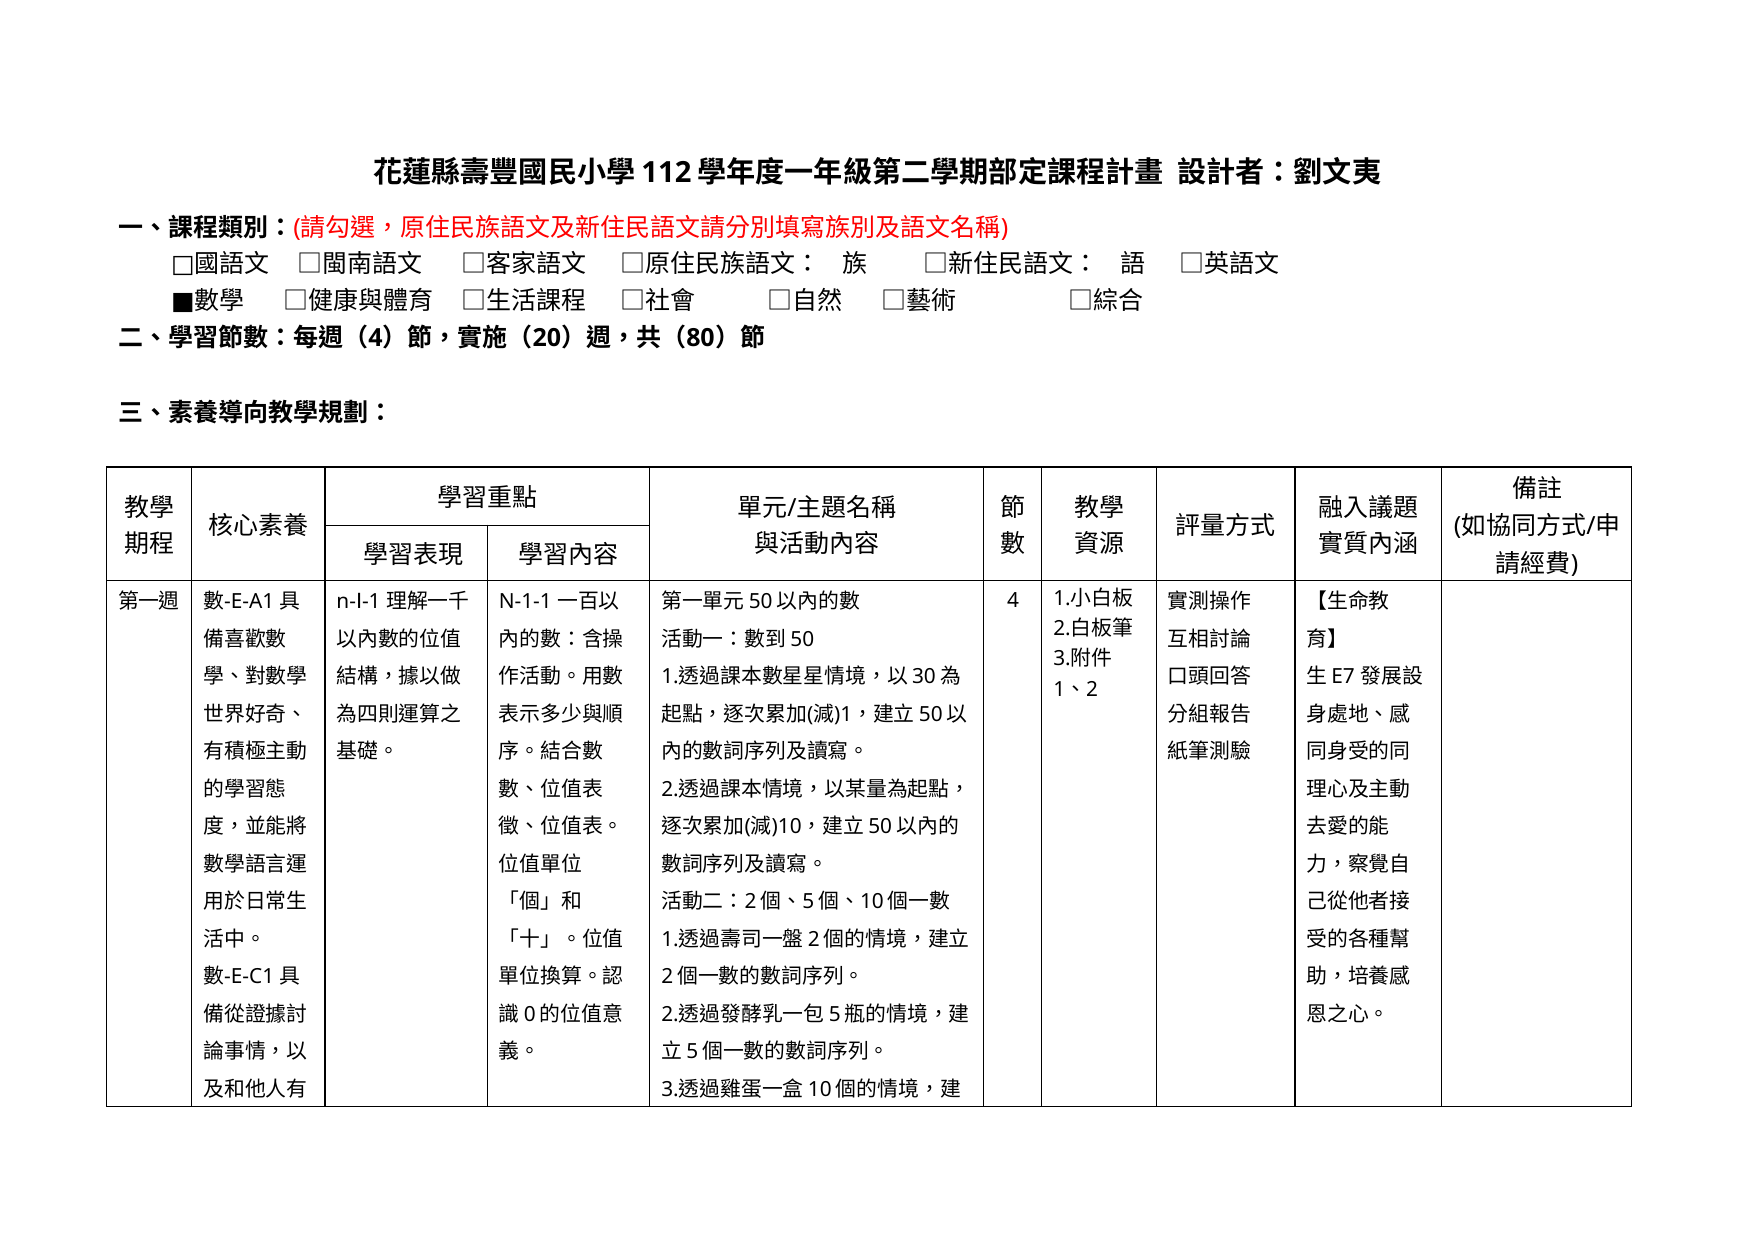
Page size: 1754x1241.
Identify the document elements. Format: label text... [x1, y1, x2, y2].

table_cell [1157, 581, 1294, 1106]
table_header 評量方式 [1157, 468, 1294, 580]
list 二、學習節數：每週（4）節，實施（20）週，共（80）節 [118, 316, 1636, 354]
table_cell 學習表現 [326, 526, 487, 580]
table_cell 第一週 [107, 581, 191, 1106]
table_header 節數 [984, 468, 1041, 580]
table_header 融入議題 實質內涵 [1296, 468, 1441, 580]
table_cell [192, 581, 324, 1106]
table_header 學習重點 [326, 468, 649, 524]
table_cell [326, 581, 487, 1106]
list 一、課程類別：(請勾選，原住民族語文及新住民語文請分別填寫族別及語文名稱) [118, 208, 1636, 244]
table_header 核心素養 [192, 468, 324, 580]
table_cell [488, 581, 649, 1106]
table_cell [1442, 581, 1631, 1106]
text 花蓮縣壽豐國民小學112學年度一年級第二學期部定課程計畫 設計者：劉文夷 [118, 133, 1636, 208]
table_cell 1.小白板 2.白板筆 3.附件1、2 [1042, 581, 1156, 1106]
table_cell 學習內容 [488, 526, 649, 580]
table_header 教學期程 [107, 468, 191, 580]
table_header 單元/主題名稱 與活動內容 [650, 468, 983, 580]
table_header 教學 資源 [1042, 468, 1156, 580]
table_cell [1296, 581, 1441, 1106]
list ■數學 □健康與體育 □生活課程 □社會 □自然 □藝術 □綜合 [171, 280, 1636, 316]
list 三、素養導向教學規劃： [118, 391, 1636, 429]
table_header 備註 (如協同方式/申請經費) [1442, 468, 1631, 580]
list □國語文 □閩南語文 □客家語文 □原住民族語文： 族 □新住民語文： 語 □英語文 [171, 244, 1636, 280]
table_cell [650, 581, 983, 1106]
table_cell 4 [984, 581, 1041, 1106]
